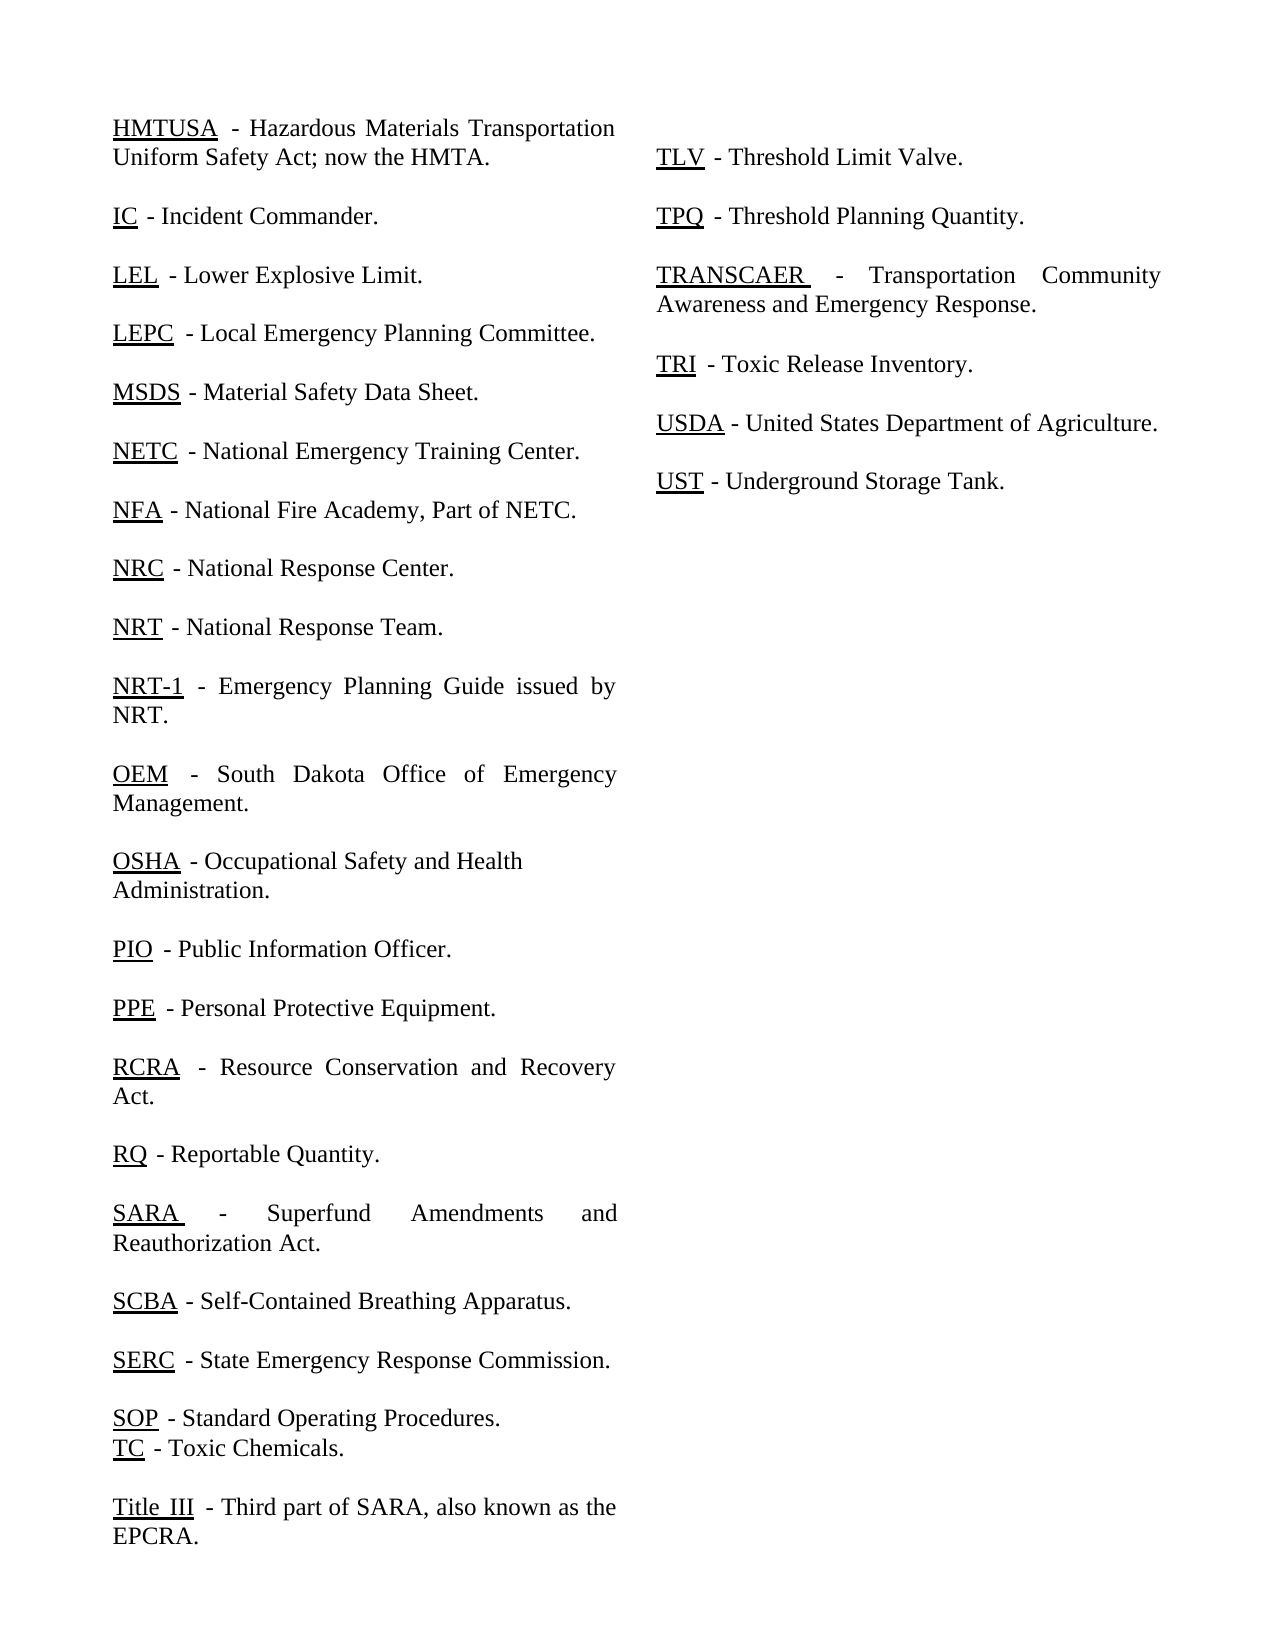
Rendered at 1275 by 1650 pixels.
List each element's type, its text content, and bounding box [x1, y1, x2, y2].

text NRT-1 - Emergency Planning Guide issued by [112, 671, 1177, 699]
text Title III - Third part of SARA, also known as the [112, 1492, 1177, 1521]
text Awareness and Emergency Response. [656, 289, 1177, 317]
text PPE - Personal Protective Equipment. [112, 993, 1177, 1022]
text PIO - Public Information Officer. [112, 934, 1177, 962]
text USDA - United States Department of Agriculture. [656, 408, 1177, 436]
text NFA - National Fire Academy, Part of NETC. [112, 494, 598, 523]
text NRC - National Response Center. [112, 553, 1177, 582]
text SCBA - Self-Contained Breathing Apparatus. [112, 1286, 1177, 1315]
text TC - Toxic Chemicals. [112, 1433, 1177, 1461]
text Reauthorization Act. [112, 1227, 1177, 1256]
text NETC - National Emergency Training Center. [112, 436, 598, 464]
text OSHA - Occupational Safety and Health [112, 846, 1177, 875]
text IC - Incident Commander. TPQ - Threshold Planning Quantity. [112, 201, 1177, 230]
text NRT. [112, 700, 1177, 729]
text SARA - Superfund Amendments and [112, 1198, 1177, 1227]
text Uniform Safety Act; now the HMTA. TLV - Threshold Limit Valve. [112, 142, 1177, 171]
text HMTUSA - Hazardous Materials Transportation [112, 113, 1177, 142]
text TRI - Toxic Release Inventory. [656, 349, 1177, 378]
text NRT - National Response Team. [112, 612, 1177, 640]
text SERC - State Emergency Response Commission. [112, 1345, 1177, 1373]
text RQ - Reportable Quantity. [112, 1139, 1177, 1168]
text UST - Underground Storage Tank. [656, 466, 1177, 495]
text LEL - Lower Explosive Limit. TRANSCAER - Transportation Community [112, 260, 1177, 288]
text MSDS - Material Safety Data Sheet. [112, 377, 598, 406]
text Act. [112, 1081, 1177, 1109]
text RCRA - Resource Conservation and Recovery [112, 1052, 1177, 1081]
text Administration. [112, 876, 1177, 904]
text SOP - Standard Operating Procedures. [112, 1403, 1177, 1432]
text EPCRA. [112, 1521, 1177, 1549]
text LEPC - Local Emergency Planning Committee. [112, 318, 604, 347]
text Management. [112, 788, 1177, 816]
text OEM - South Dakota Office of Emergency [112, 759, 1177, 787]
